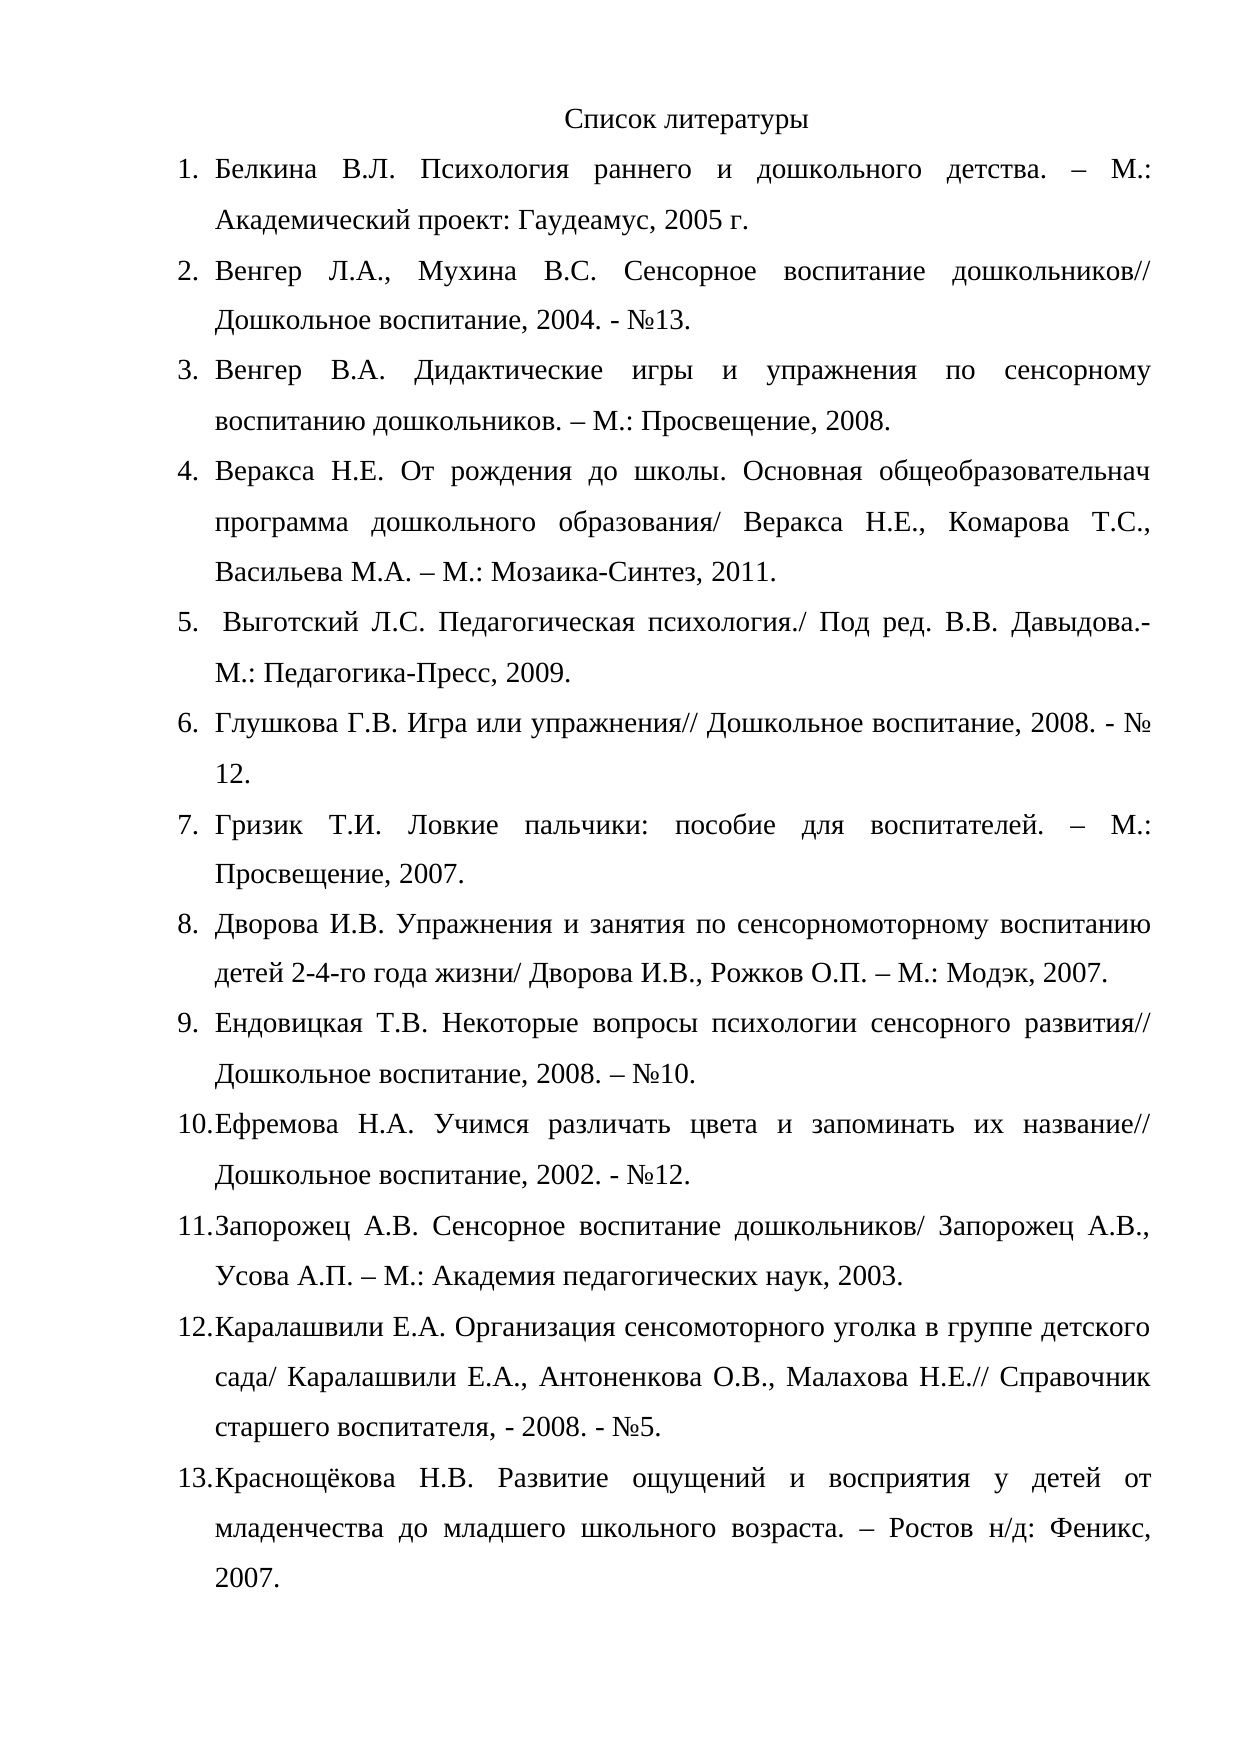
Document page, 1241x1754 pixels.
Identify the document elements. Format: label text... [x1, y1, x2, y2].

text Список литературы [564, 101, 1165, 135]
list Выготский Л.С. Педагогическая психология./ Под ред. В.В. Давыдова.- М.: Педагогика-Пресс, 2009. [177, 604, 1152, 688]
list Венгер В.А. Дидактические игры и упражнения по сенсорному воспитанию дошкольников. – М.: Просвещение, 2008. [177, 352, 1151, 436]
list Ефремова Н.А. Учимся различать цвета и запоминать их название// Дошкольное воспитание, 2002. - №12. [177, 1106, 1151, 1191]
list Белкина В.Л. Психология раннего и дошкольного детства. – М.: Академический проект: Гаудеамус, 2005 г. [177, 151, 1152, 236]
list Венгер Л.А., Мухина В.С. Сенсорное воспитание дошкольников// Дошкольное воспитание, 2004. - №13. [177, 253, 1151, 336]
list Гризик Т.И. Ловкие пальчики: пособие для воспитателей. – М.: Просвещение, 2007. [177, 807, 1152, 890]
list Веракса Н.Е. От рождения до школы. Основная общеобразовательнач программа дошкольного образования/ Веракса Н.Е., Комарова Т.С., Васильева М.А. – М.: Мозаика-Синтез, 2011. [177, 453, 1151, 587]
list Краснощёкова Н.В. Развитие ощущений и восприятия у детей от младенчества до младшего школьного возраста. – Ростов н/д: Феникс, 2007. [177, 1460, 1151, 1594]
list Ендовицкая Т.В. Некоторые вопросы психологии сенсорного развития// Дошкольное воспитание, 2008. – №10. [177, 1005, 1152, 1089]
list Запорожец А.В. Сенсорное воспитание дошкольников/ Запорожец А.В., Усова А.П. – М.: Академия педагогических наук, 2003. [177, 1208, 1151, 1292]
list Каралашвили Е.А. Организация сенсомоторного уголка в группе детского сада/ Каралашвили Е.А., Антоненкова О.В., Малахова Н.Е.// Справочник старшего воспитателя, - 2008. - №5. [177, 1309, 1151, 1443]
list Дворова И.В. Упражнения и занятия по сенсорномоторному воспитанию детей 2-4-го года жизни/ Дворова И.В., Рожков О.П. – М.: Модэк, 2007. [177, 906, 1152, 989]
list Глушкова Г.В. Игра или упражнения// Дошкольное воспитание, 2008. - № 12. [177, 706, 1152, 790]
